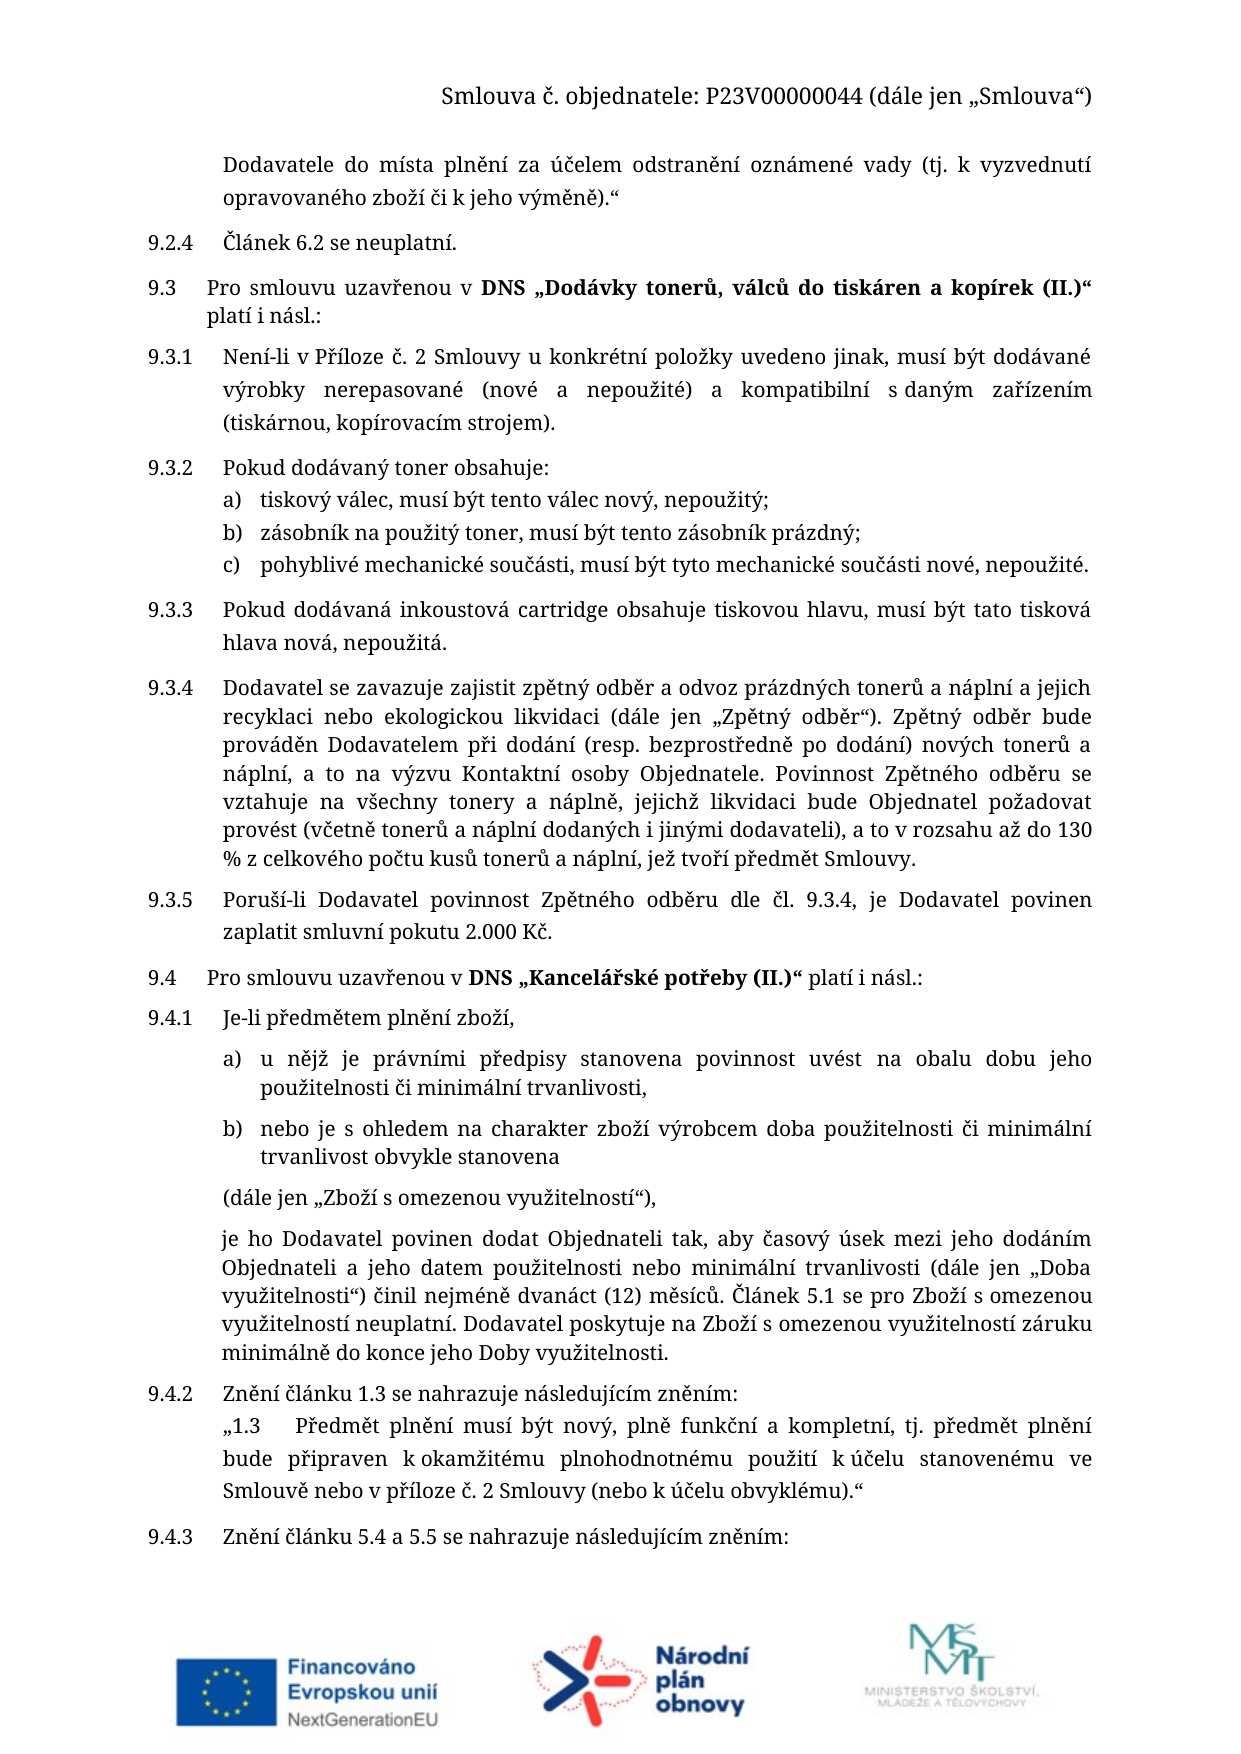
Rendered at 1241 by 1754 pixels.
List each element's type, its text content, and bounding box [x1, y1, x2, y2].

list Dodavatel se zavazuje zajistit zpětný odběr a odvoz prázdných tonerů a náplní a jejich recyklaci nebo ekologickou likvidaci (dále jen „Zpětný odběr“). Zpětný odběr bude prováděn Dodavatelem při dodání (resp. bezprostředně po dodání) nových tonerů a náplní, a to na výzvu Kontaktní osoby Objednatele. Povinnost Zpětného odběru se vztahuje na všechny tonery a náplně, jejichž likvidaci bude Objednatel požadovat provést (včetně tonerů a náplní dodaných i jinými dodavateli), a to v rozsahu až do 130 % z celkového počtu kusů tonerů a náplní, jež tvoří předmět Smlouvy. [148, 673, 1093, 872]
list Znění článku 5.4 a 5.5 se nahrazuje následujícím zněním: [148, 1522, 1093, 1550]
picture [147, 1577, 1093, 1754]
list Pro smlouvu uzavřenou v DNS „Dodávky tonerů, válců do tiskáren a kopírek (II.)“ platí i násl.: [148, 273, 1093, 330]
list u nějž je právními předpisy stanovena povinnost uvést na obalu dobu jeho použitelnosti či minimální trvanlivosti, [223, 1044, 1093, 1101]
list pohyblivé mechanické součásti, musí být tyto mechanické součásti nové, nepoužité. [223, 551, 1093, 579]
list Je-li předmětem plnění zboží, [148, 1003, 1093, 1032]
list zásobník na použitý toner, musí být tento zásobník prázdný; [223, 518, 1093, 546]
list Pokud dodávaný toner obsahuje: [148, 453, 1093, 481]
text je ho Dodavatel povinen dodat Objednateli tak, aby časový úsek mezi jeho dodáním Objednateli a jeho datem použitelnosti nebo minimální trvanlivosti (dále jen „Doba využitelnosti“) činil nejméně dvanáct (12) měsíců. Článek 5.1 se pro Zboží s omezenou využitelností neuplatní. Dodavatel poskytuje na Zboží s omezenou využitelností záruku minimálně do konce jeho Doby využitelnosti. [221, 1224, 1093, 1366]
text (dále jen „Zboží s omezenou využitelností“), [223, 1183, 1093, 1212]
list Znění článku 1.3 se nahrazuje následujícím zněním: [148, 1379, 1093, 1407]
list Pro smlouvu uzavřenou v DNS „Kancelářské potřeby (II.)“ platí i násl.: [148, 963, 1093, 991]
list tiskový válec, musí být tento válec nový, nepoužitý; [223, 485, 1093, 514]
list „1.3 Předmět plnění musí být nový, plně funkční a kompletní, tj. předmět plnění bude připraven k okamžitému plnohodnotnému použití k účelu stanovenému ve Smlouvě nebo v příloze č. 2 Smlouvy (nebo k účelu obvyklému).“ [223, 1411, 1093, 1505]
list nebo je s ohledem na charakter zboží výrobcem doba použitelnosti či minimální trvanlivost obvykle stanovena [223, 1114, 1093, 1171]
list Pokud dodávaná inkoustová cartridge obsahuje tiskovou hlavu, musí být tato tisková hlava nová, nepoužitá. [148, 596, 1093, 657]
list Není-li v Příloze č. 2 Smlouvy u konkrétní položky uvedeno jinak, musí být dodávané výrobky nerepasované (nové a nepoužité) a kompatibilní s daným zařízením (tiskárnou, kopírovacím strojem). [148, 342, 1093, 436]
list Poruší-li Dodavatel povinnost Zpětného odběru dle čl. 9.3.4, je Dodavatel povinen zaplatit smluvní pokutu 2.000 Kč. [148, 885, 1093, 946]
list Článek 6.2 se neuplatní. [148, 228, 1093, 256]
